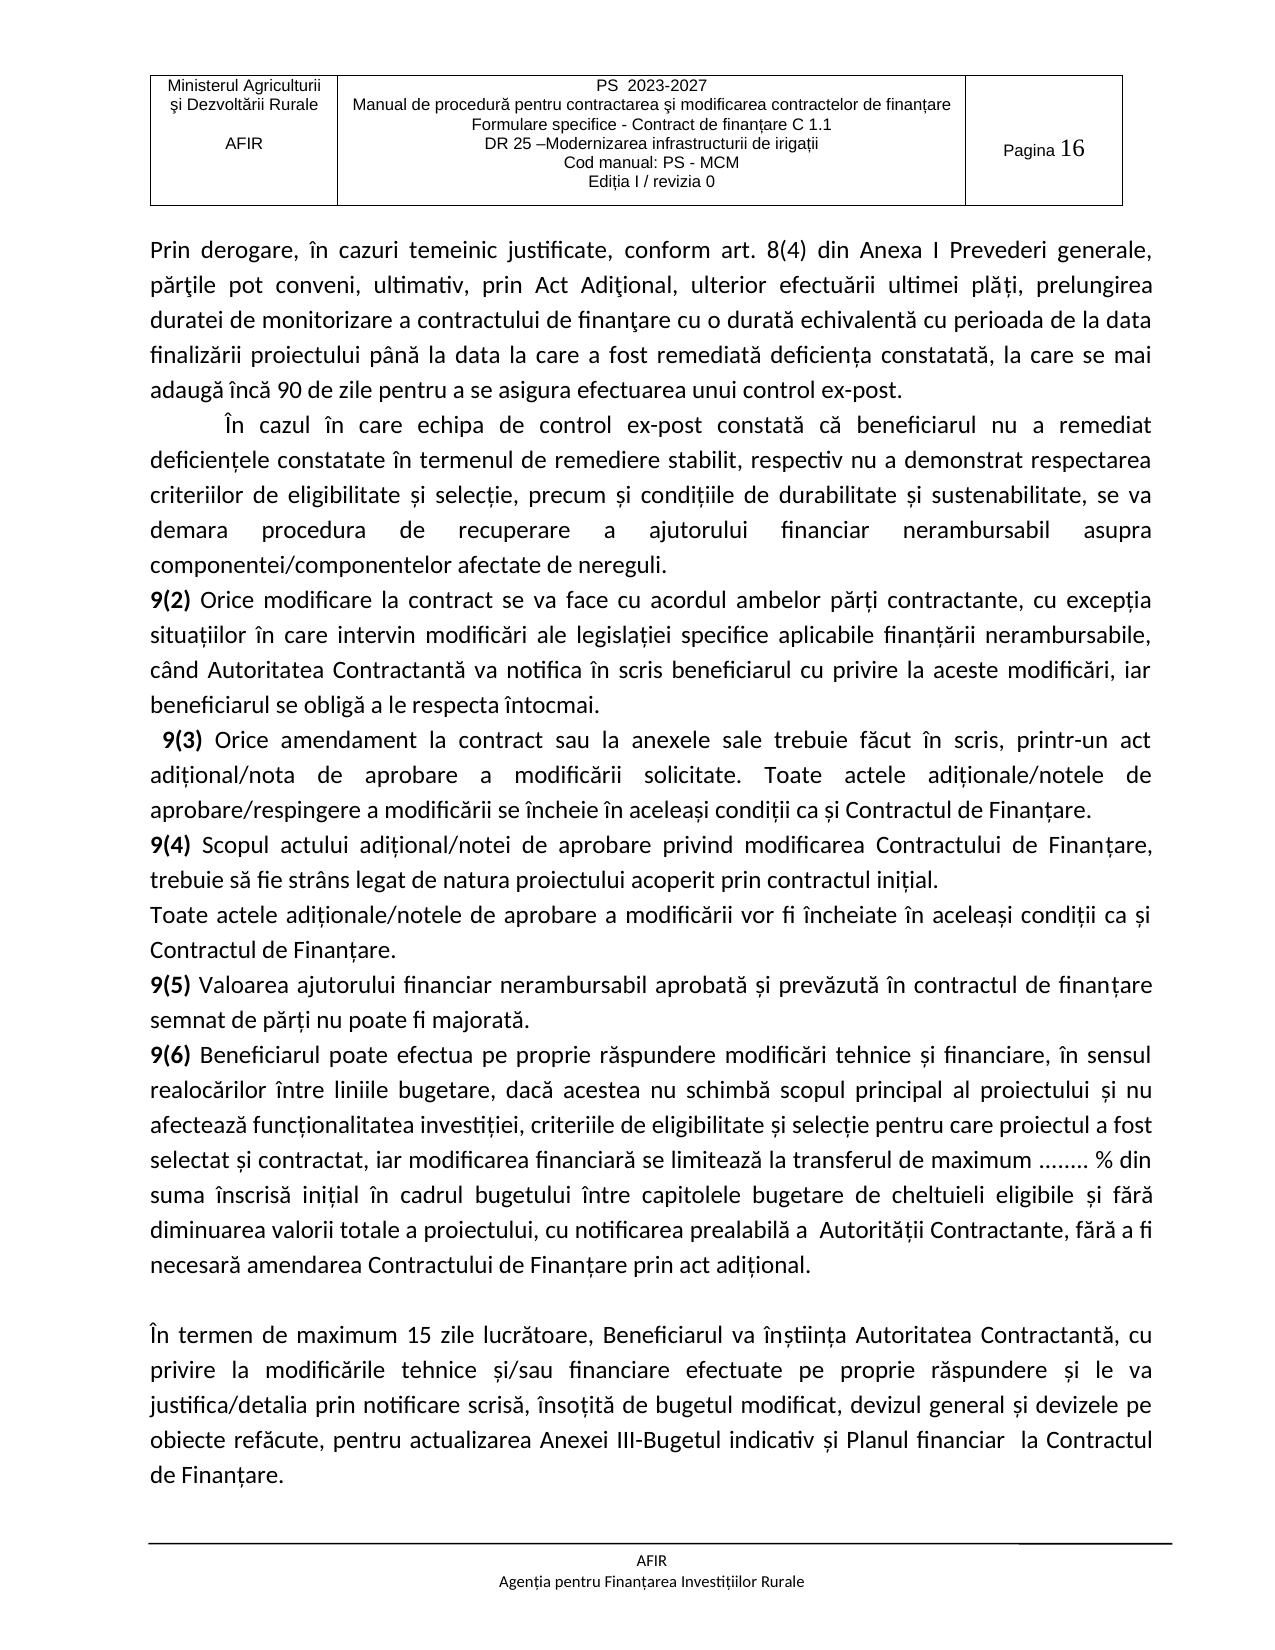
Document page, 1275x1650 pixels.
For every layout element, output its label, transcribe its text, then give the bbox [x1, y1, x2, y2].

text Prin derogare, în cazuri temeinic justificate, conform art. 8(4) din Anexa I Prevederi generale, părţile pot conveni, ultimativ, prin Act Adiţional, ulterior efectuării ultimei plăți, prelungirea duratei de monitorizare a contractului de finanţare cu o durată echivalentă cu perioada de la data finalizării proiectului până la data la care a fost remediată deficiența constatată, la care se mai adaugă încă 90 de zile pentru a se asigura efectuarea unui control ex-post. [150, 234, 1153, 405]
text 9(4) Scopul actului adiţional/notei de aprobare privind modificarea Contractului de Finanțare, trebuie să fie strâns legat de natura proiectului acoperit prin contractul iniţial. [150, 829, 1153, 895]
text Toate actele adiţionale/notele de aprobare a modificării vor fi încheiate în aceleaşi condiţii ca şi Contractul de Finanţare. [150, 899, 1153, 965]
text În cazul în care echipa de control ex-post constată că beneficiarul nu a remediat deficiențele constatate în termenul de remediere stabilit, respectiv nu a demonstrat respectarea criteriilor de eligibilitate și selecție, precum și condițiile de durabilitate și sustenabilitate, se va demara procedura de recuperare a ajutorului financiar nerambursabil asupra componentei/componentelor afectate de nereguli. [150, 409, 1153, 580]
text 9(5) Valoarea ajutorului financiar nerambursabil aprobată şi prevăzută în contractul de finanțare semnat de părți nu poate fi majorată. [150, 969, 1153, 1035]
text 9(3) Orice amendament la contract sau la anexele sale trebuie făcut în scris, printr-un act adiţional/nota de aprobare a modificării solicitate. Toate actele adiţionale/notele de aprobare/respingere a modificării se încheie în aceleaşi condiţii ca şi Contractul de Finanţare. [150, 724, 1153, 825]
text 9(6) Beneficiarul poate efectua pe proprie răspundere modificări tehnice şi financiare, în sensul realocărilor între liniile bugetare, dacă acestea nu schimbă scopul principal al proiectului și nu afectează funcționalitatea investiției, criteriile de eligibilitate și selecție pentru care proiectul a fost selectat și contractat, iar modificarea financiară se limitează la transferul de maximum ........ % din suma înscrisă inițial în cadrul bugetului între capitolele bugetare de cheltuieli eligibile și fără diminuarea valorii totale a proiectului, cu notificarea prealabilă a Autorității Contractante, fără a fi necesară amendarea Contractului de Finanțare prin act adițional. [150, 1039, 1153, 1280]
text 9(2) Orice modificare la contract se va face cu acordul ambelor părţi contractante, cu excepţia situaţiilor în care intervin modificări ale legislaţiei specifice aplicabile finanţării nerambursabile, când Autoritatea Contractantă va notifica în scris beneficiarul cu privire la aceste modificări, iar beneficiarul se obligă a le respecta întocmai. [150, 584, 1153, 720]
text În termen de maximum 15 zile lucrătoare, Beneficiarul va înștiința Autoritatea Contractantă, cu privire la modificările tehnice și/sau financiare efectuate pe proprie răspundere și le va justifica/detalia prin notificare scrisă, însoțită de bugetul modificat, devizul general şi devizele pe obiecte refăcute, pentru actualizarea Anexei III-Bugetul indicativ și Planul financiar la Contractul de Finanţare. [150, 1319, 1153, 1490]
